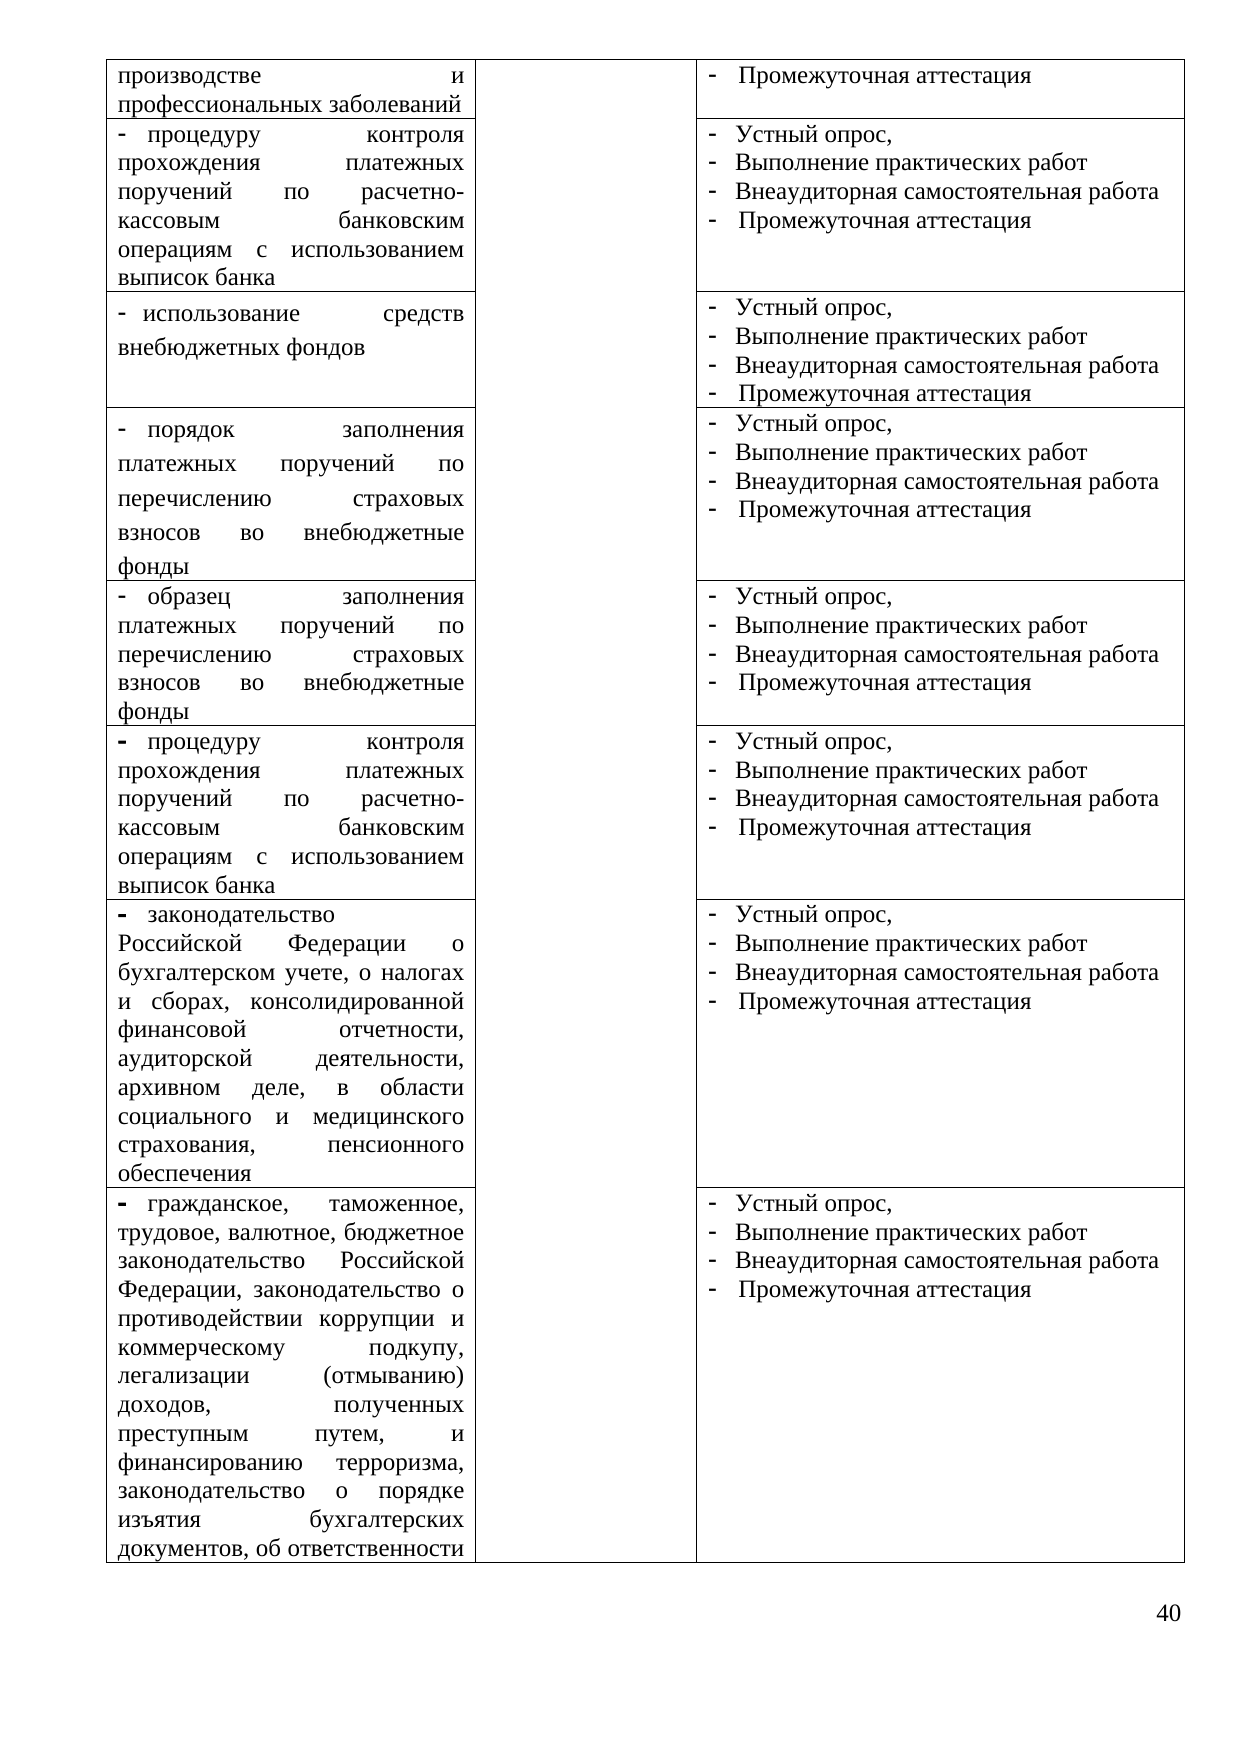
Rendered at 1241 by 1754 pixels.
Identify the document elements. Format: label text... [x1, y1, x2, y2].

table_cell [107, 1188, 475, 1562]
table_cell законодательство Российской Федерации о бухгалтерском учете, о налогах и сборах, консолидированной финансовой отчетности, аудиторской деятельности, архивном деле, в области социального и медицинского страхования, пенсионного обеспечения [107, 900, 475, 1187]
table_cell Устный опрос, Выполнение практических работ Внеаудиторная самостоятельная работа Промежуточная аттестация [697, 292, 1184, 407]
table_cell Устный опрос, Выполнение практических работ Внеаудиторная самостоятельная работа Промежуточная аттестация [697, 726, 1184, 898]
table_cell Устный опрос, Выполнение практических работ Внеаудиторная самостоятельная работа Промежуточная аттестация [697, 581, 1184, 725]
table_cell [697, 119, 1184, 291]
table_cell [107, 60, 475, 118]
table_cell процедуру контроля прохождения платежных поручений по расчетно-кассовым банковским операциям с использованием выписок банка [107, 119, 475, 291]
table_cell Устный опрос, Выполнение практических работ Внеаудиторная самостоятельная работа Промежуточная аттестация [697, 408, 1184, 580]
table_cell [697, 1188, 1184, 1562]
table_cell Устный опрос, Выполнение практических работ Внеаудиторная самостоятельная работа Промежуточная аттестация [697, 900, 1184, 1187]
table_cell использование средств внебюджетных фондов [107, 292, 475, 407]
table_cell порядок заполнения платежных поручений по перечислению страховых взносов во внебюджетные фонды [107, 408, 475, 580]
table_cell образец заполнения платежных поручений по перечислению страховых взносов во внебюджетные фонды [107, 581, 475, 725]
table_cell процедуру контроля прохождения платежных поручений по расчетно-кассовым банковским операциям с использованием выписок банка [107, 726, 475, 898]
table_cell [697, 60, 1184, 118]
